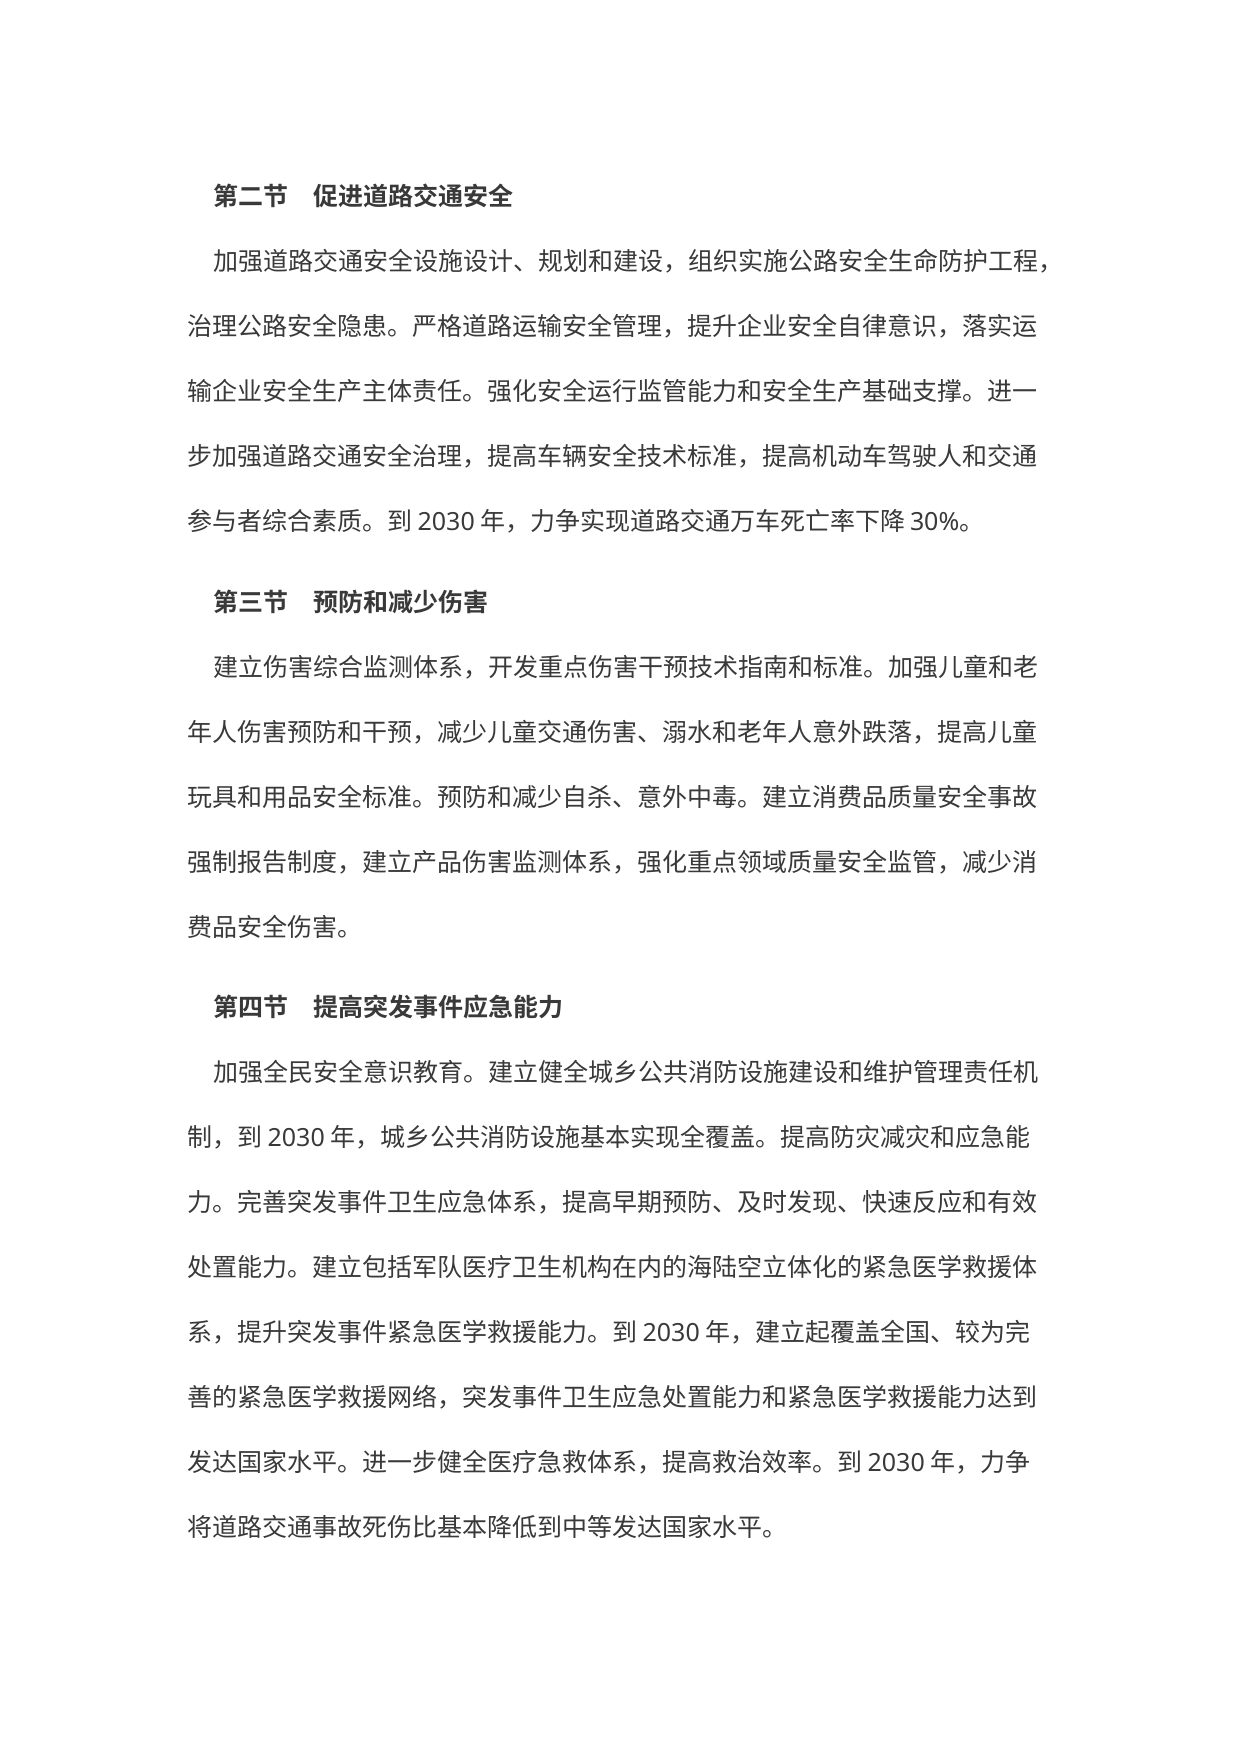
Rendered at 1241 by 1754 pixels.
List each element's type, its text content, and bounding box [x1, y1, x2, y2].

text 建立伤害综合监测体系，开发重点伤害干预技术指南和标准。加强儿童和老年人伤害预防和干预，减少儿童交通伤害、溺水和老年人意外跌落，提高儿童玩具和用品安全标准。预防和减少自杀、意外中毒。建立消费品质量安全事故强制报告制度，建立产品伤害监测体系，强化重点领域质量安全监管，减少消费品安全伤害。 [187, 633, 1053, 958]
text 第四节 提高突发事件应急能力 [187, 973, 1053, 1038]
text 第二节 促进道路交通安全 [187, 162, 1053, 227]
text 第三节 预防和减少伤害 [187, 568, 1053, 633]
text 加强全民安全意识教育。建立健全城乡公共消防设施建设和维护管理责任机制，到2030年，城乡公共消防设施基本实现全覆盖。提高防灾减灾和应急能力。完善突发事件卫生应急体系，提高早期预防、及时发现、快速反应和有效处置能力。建立包括军队医疗卫生机构在内的海陆空立体化的紧急医学救援体系，提升突发事件紧急医学救援能力。到2030年，建立起覆盖全国、较为完善的紧急医学救援网络，突发事件卫生应急处置能力和紧急医学救援能力达到发达国家水平。进一步健全医疗急救体系，提高救治效率。到2030年，力争将道路交通事故死伤比基本降低到中等发达国家水平。 [187, 1038, 1053, 1558]
text 加强道路交通安全设施设计、规划和建设，组织实施公路安全生命防护工程，治理公路安全隐患。严格道路运输安全管理，提升企业安全自律意识，落实运输企业安全生产主体责任。强化安全运行监管能力和安全生产基础支撑。进一步加强道路交通安全治理，提高车辆安全技术标准，提高机动车驾驶人和交通参与者综合素质。到2030年，力争实现道路交通万车死亡率下降30%。 [187, 227, 1053, 552]
